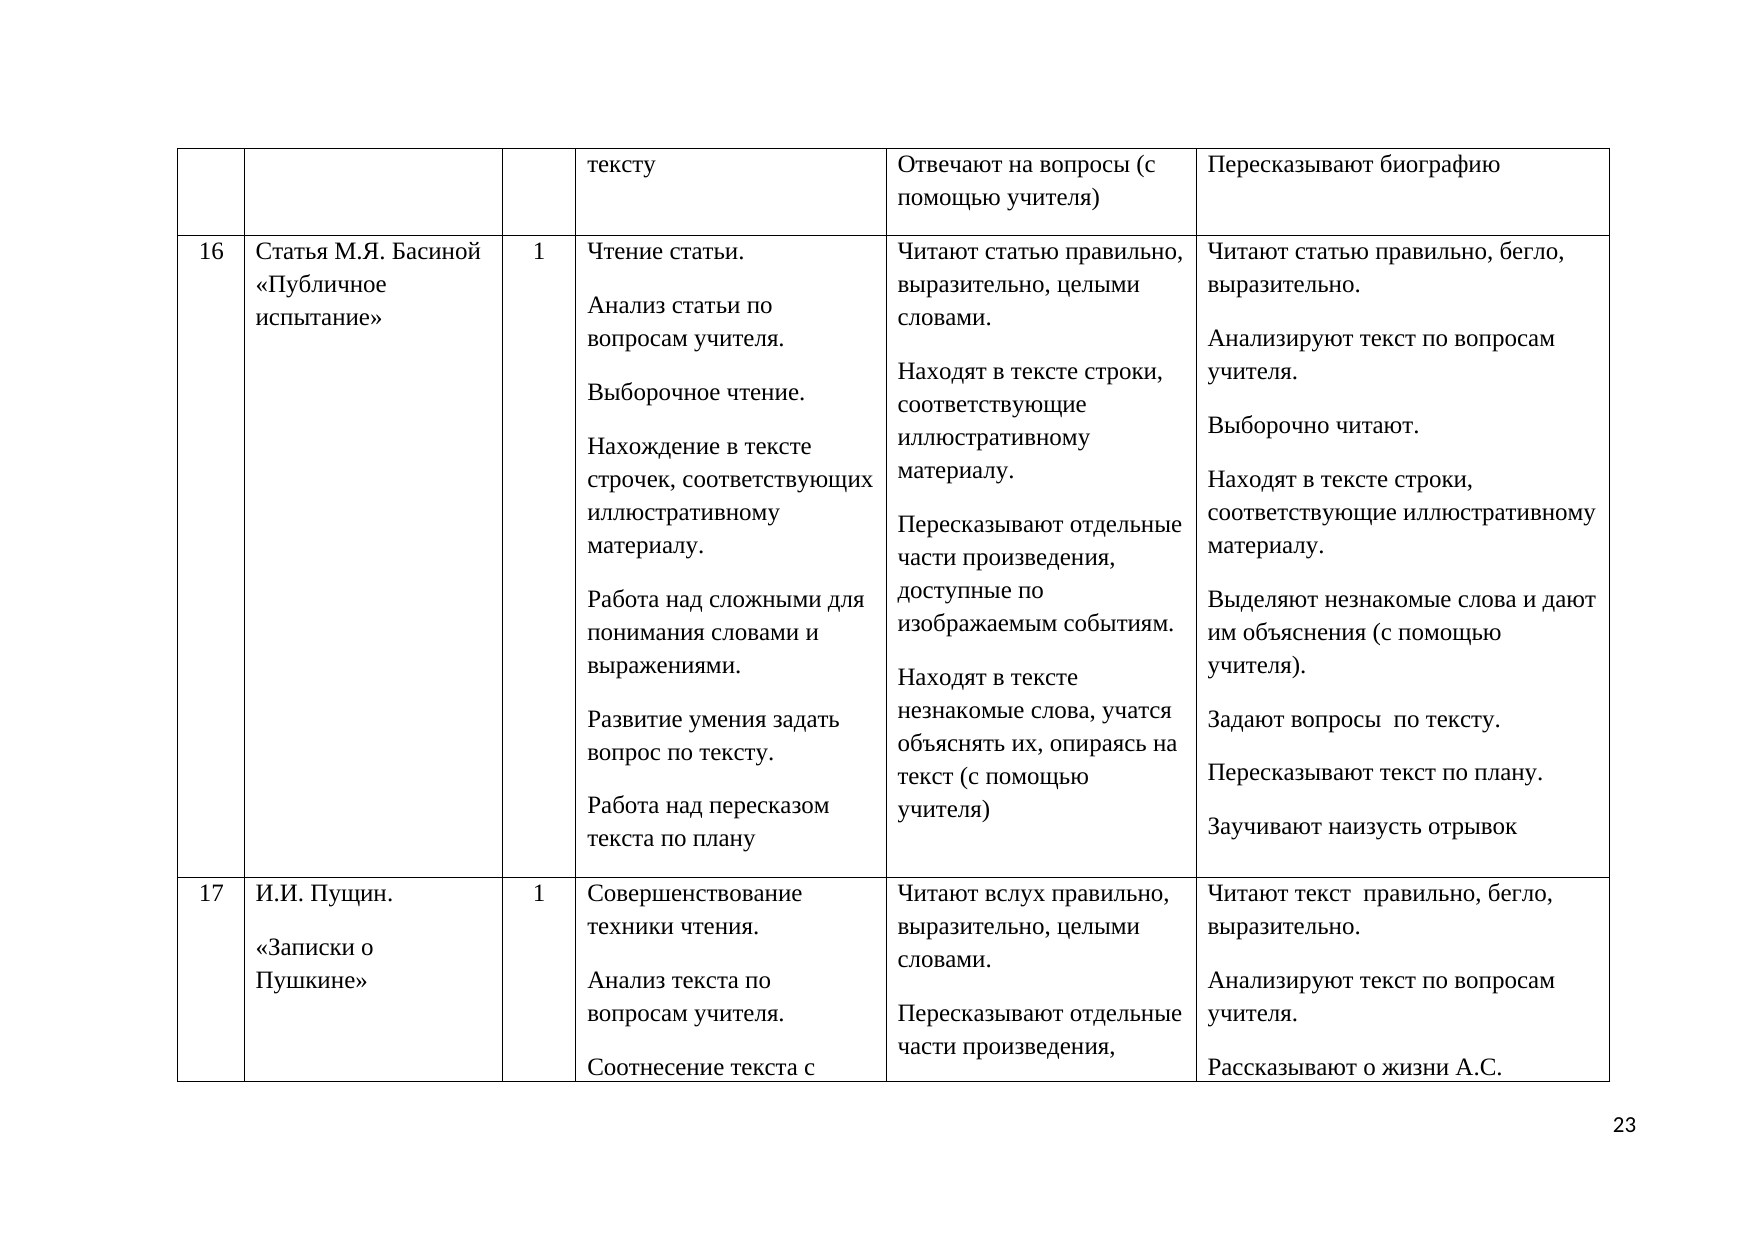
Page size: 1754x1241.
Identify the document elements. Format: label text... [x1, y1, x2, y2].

table_cell 15 [178, 149, 244, 235]
table_cell Чтение статьи. Анализ статьи по вопросам учителя. Выборочное чтение. Нахождение в тексте строчек, соответствующих иллюстративному материалу. Работа над сложными для понимания словами и выражениями. Развитие умения задать вопрос по тексту. Работа над пересказом текста по плану [576, 236, 886, 877]
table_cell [1197, 878, 1609, 1081]
table_cell Читают статью правильно, бегло, выразительно. Анализируют текст по вопросам учителя. Выборочно читают. Находят в тексте строки, соответствующие иллюстративному материалу. Выделяют незнакомые слова и дают им объяснения (с помощью учителя). Задают вопросы по тексту. Пересказывают текст по плану. Заучивают наизусть отрывок [1197, 236, 1609, 877]
table_cell 1 [503, 878, 575, 1081]
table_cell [1197, 149, 1609, 235]
table_cell 1 [503, 149, 575, 235]
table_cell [245, 878, 502, 1081]
table_cell Читают статью правильно, выразительно, целыми словами. Находят в тексте строки, соответствующие иллюстративному материалу. Пересказывают отдельные части произведения, доступные по изображаемым событиям. Находят в тексте незнакомые слова, учатся объяснять их, опираясь на текст (с помощью учителя) [887, 236, 1196, 877]
table_cell 17 [178, 878, 244, 1081]
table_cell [245, 149, 502, 235]
table_cell 16 [178, 236, 244, 877]
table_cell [576, 878, 886, 1081]
table_cell 1 [503, 236, 575, 877]
table_cell Статья М.Я. Басиной «Публичное испытание» [245, 236, 502, 877]
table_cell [887, 878, 1196, 1081]
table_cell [576, 149, 886, 235]
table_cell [887, 149, 1196, 235]
